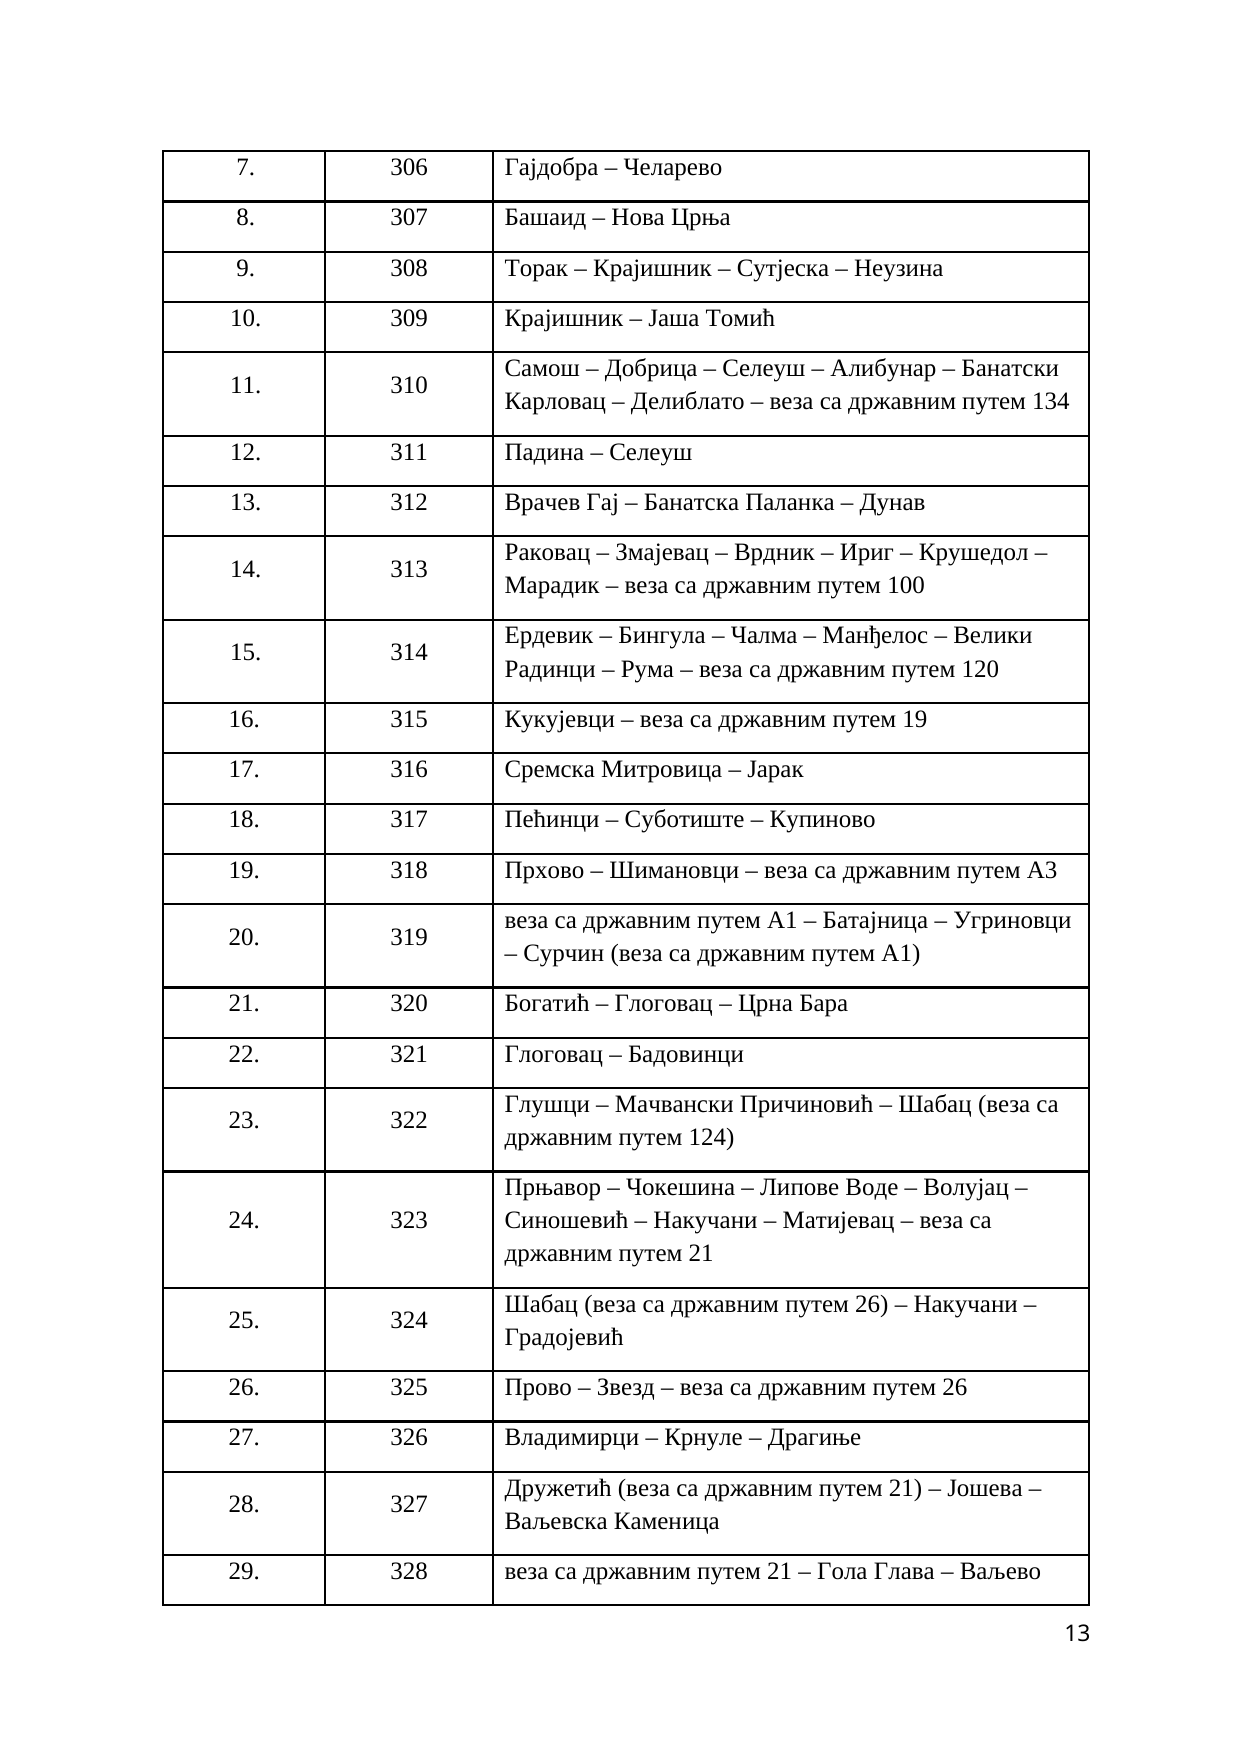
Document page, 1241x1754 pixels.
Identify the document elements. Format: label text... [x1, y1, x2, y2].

table_cell Падина – Селеуш [494, 437, 1088, 485]
table_cell 308 [326, 253, 492, 301]
table_cell Раковац – Змајевац – Врдник – Ириг – Крушедол – Марадик – веза са државним путем 100 [494, 537, 1088, 618]
table_cell 313 [326, 537, 492, 618]
table_cell 22. [164, 1039, 324, 1087]
table_cell 321 [326, 1039, 492, 1087]
table_cell 311 [326, 437, 492, 485]
table_cell Крајишник – Јаша Томић [494, 303, 1088, 351]
table_cell 25. [164, 1289, 324, 1370]
table_cell 312 [326, 487, 492, 535]
table_cell 8. [164, 203, 324, 251]
table_cell 24. [164, 1173, 324, 1287]
table_cell 19. [164, 855, 324, 903]
table_cell 325 [326, 1372, 492, 1420]
table_cell 21. [164, 989, 324, 1037]
table_cell 316 [326, 754, 492, 802]
table_cell Пећинци – Суботиште – Купиново [494, 805, 1088, 853]
table_cell Глушци – Мачвански Причиновић – Шабац (веза са државним путем 124) [494, 1089, 1088, 1170]
table_cell Кукујевци – веза са државним путем 19 [494, 704, 1088, 752]
table_cell Сремска Митровица – Јарак [494, 754, 1088, 802]
table_cell 320 [326, 989, 492, 1037]
table_cell 306 [326, 152, 492, 200]
table_cell Шабац (веза са државним путем 26) – Накучани – Градојевић [494, 1289, 1088, 1370]
table_cell 307 [326, 203, 492, 251]
table_cell 27. [164, 1423, 324, 1471]
table_cell 13. [164, 487, 324, 535]
table_cell 7. [164, 152, 324, 200]
table_cell 323 [326, 1173, 492, 1287]
table_cell Богатић – Глоговац – Црна Бара [494, 989, 1088, 1037]
table_cell Дружетић (веза са државним путем 21) – Јошева – Ваљевска Каменица [494, 1473, 1088, 1554]
table_cell 309 [326, 303, 492, 351]
table_cell Прово – Звезд – веза са државним путем 26 [494, 1372, 1088, 1420]
table_cell 14. [164, 537, 324, 618]
table_cell веза са државним путем А1 – Батајница – Угриновци – Сурчин (веза са државним путем А1) [494, 905, 1088, 986]
table_cell 319 [326, 905, 492, 986]
table_cell веза са државним путем 21 – Гола Глава – Ваљево [494, 1556, 1088, 1604]
table_cell Глоговац – Бадовинци [494, 1039, 1088, 1087]
table_cell 20. [164, 905, 324, 986]
table_cell 327 [326, 1473, 492, 1554]
table_cell 28. [164, 1473, 324, 1554]
table_cell 318 [326, 855, 492, 903]
table_cell Владимирци – Крнуле – Драгиње [494, 1423, 1088, 1471]
table_cell Гајдобра – Челарево [494, 152, 1088, 200]
table_cell 15. [164, 621, 324, 702]
table_cell 23. [164, 1089, 324, 1170]
table_cell 322 [326, 1089, 492, 1170]
table_cell Торак – Крајишник – Сутјеска – Неузина [494, 253, 1088, 301]
table_cell 317 [326, 805, 492, 853]
table_cell 12. [164, 437, 324, 485]
table_cell 310 [326, 353, 492, 434]
table_cell 18. [164, 805, 324, 853]
table_cell Самош – Добрица – Селеуш – Алибунар – Банатски Карловац – Делиблато – веза са државним путем 134 [494, 353, 1088, 434]
table_cell 10. [164, 303, 324, 351]
table_cell 328 [326, 1556, 492, 1604]
table_cell Ердевик – Бингула – Чалма – Манђелос – Велики Радинци – Рума – веза са државним путем 120 [494, 621, 1088, 702]
table_cell Прхово – Шимановци – веза са државним путем А3 [494, 855, 1088, 903]
table_cell 17. [164, 754, 324, 802]
table_cell Прњавор – Чокешина – Липове Воде – Волујац – Синошевић – Накучани – Матијевац – веза са државним путем 21 [494, 1173, 1088, 1287]
table_cell Башаид – Нова Црња [494, 203, 1088, 251]
table_cell 9. [164, 253, 324, 301]
table_cell 315 [326, 704, 492, 752]
table_cell 26. [164, 1372, 324, 1420]
table_cell Врачев Гај – Банатска Паланка – Дунав [494, 487, 1088, 535]
table_cell 29. [164, 1556, 324, 1604]
table_cell 326 [326, 1423, 492, 1471]
table_cell 314 [326, 621, 492, 702]
table_cell 324 [326, 1289, 492, 1370]
table_cell 16. [164, 704, 324, 752]
table_cell 11. [164, 353, 324, 434]
